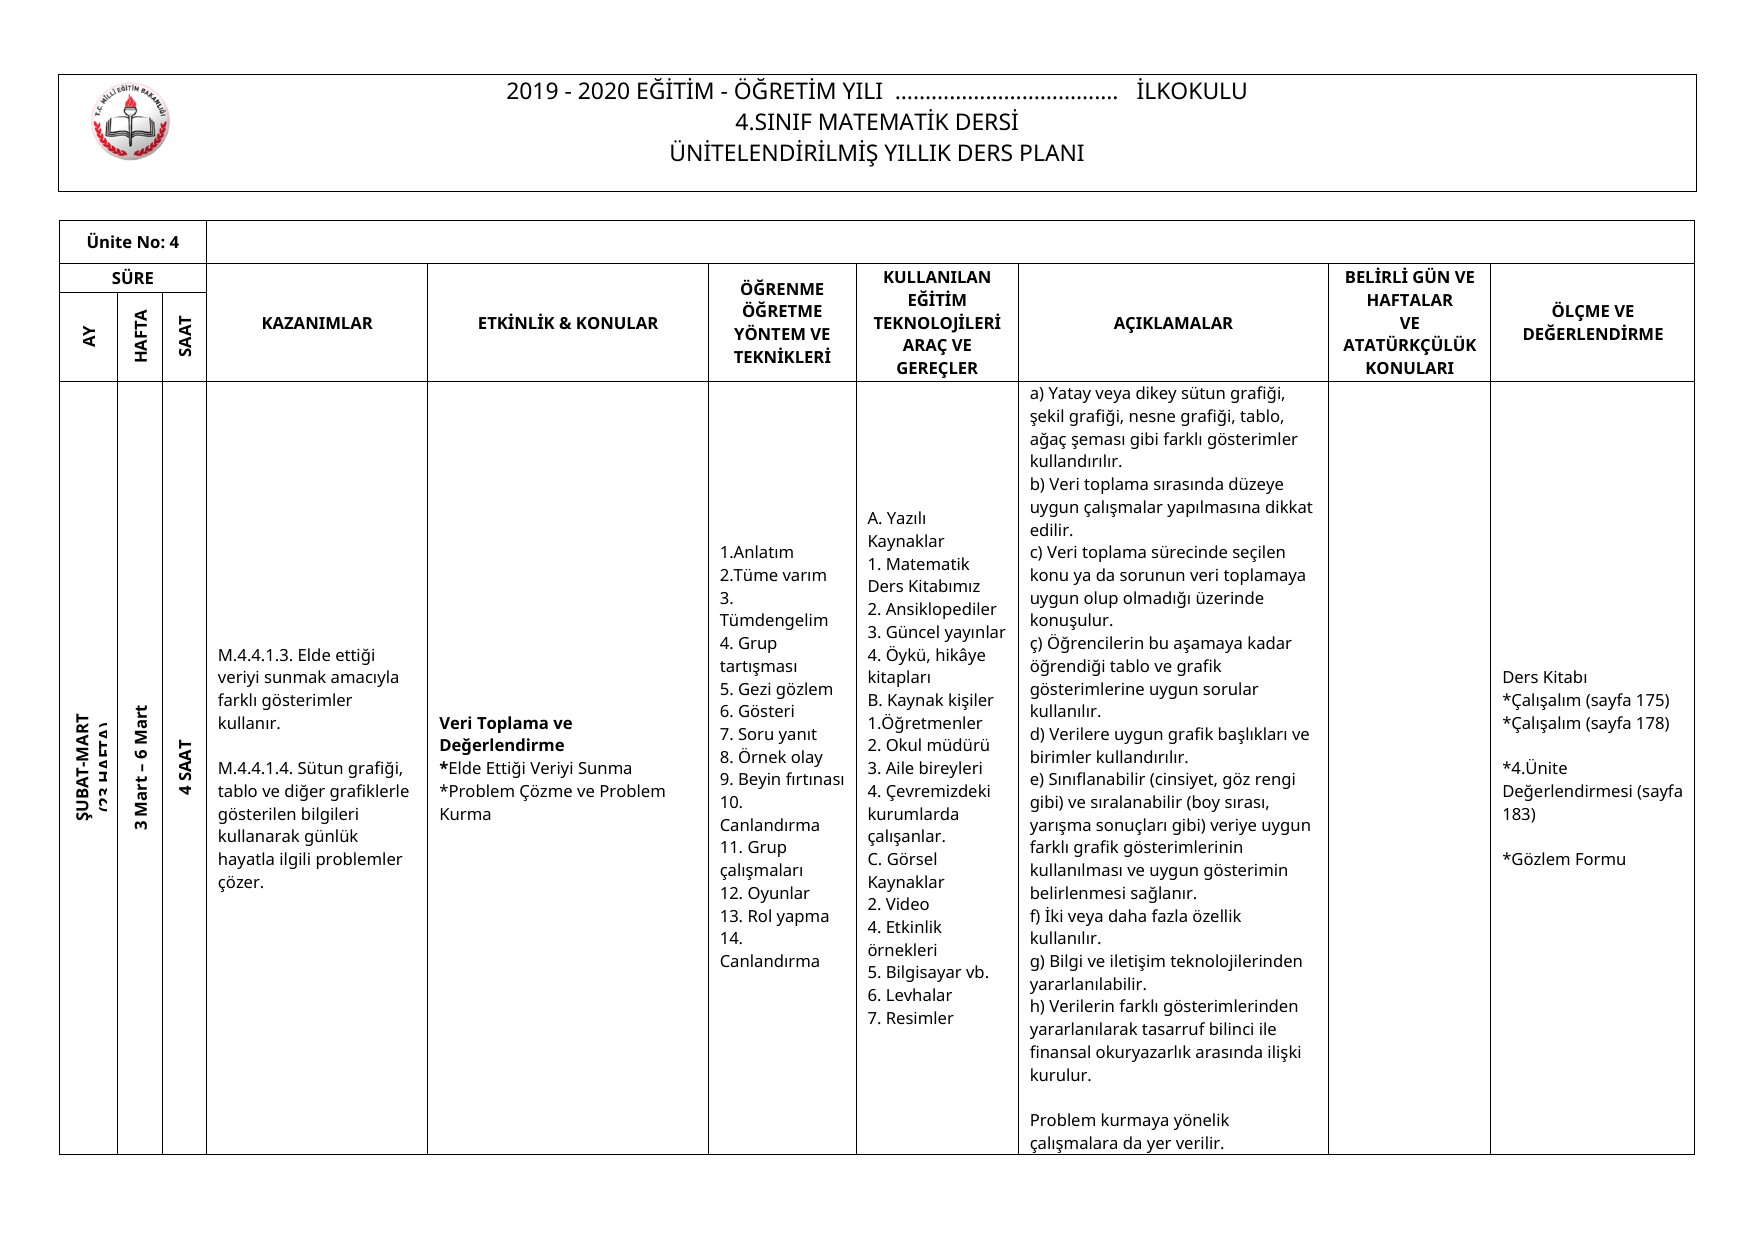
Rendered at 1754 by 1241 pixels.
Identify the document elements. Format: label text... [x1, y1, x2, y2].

table_cell [1329, 382, 1490, 1154]
table_header [207, 221, 1694, 263]
table_cell SÜRE [60, 264, 206, 292]
picture [85, 77, 175, 167]
table_cell ŞUBAT-MART (23.HAFTA) [60, 382, 117, 1154]
table_cell Ders Kitabı *Çalışalım (sayfa 175) *Çalışalım (sayfa 178) *4.Ünite Değerlendirmesi (sayfa 183) *Gözlem Formu [1491, 382, 1694, 1154]
table_cell A. Yazılı Kaynaklar 1. Matematik Ders Kitabımız 2. Ansiklopediler 3. Güncel yayınlar 4. Öykü, hikâye kitapları B. Kaynak kişiler 1.Öğretmenler 2. Okul müdürü 3. Aile bireyleri 4. Çevremizdeki kurumlarda çalışanlar. C. Görsel Kaynaklar 2. Video 4. Etkinlik örnekleri 5. Bilgisayar vb. 6. Levhalar 7. Resimler [857, 382, 1018, 1154]
table_cell KULLANILAN EĞİTİM TEKNOLOJİLERİ ARAÇ VE GEREÇLER [857, 264, 1018, 381]
table_cell AY [60, 293, 117, 381]
table_cell 3 Mart – 6 Mart [118, 382, 162, 1154]
table_cell SAAT [163, 293, 206, 381]
table_cell ÖLÇME VE DEĞERLENDİRME [1491, 264, 1694, 381]
table_cell M.4.4.1.3. Elde ettiği veriyi sunmak amacıyla farklı gösterimler kullanır. M.4.4.1.4. Sütun grafiği, tablo ve diğer grafiklerle gösterilen bilgileri kullanarak günlük hayatla ilgili problemler çözer. [207, 382, 427, 1154]
table_cell 4 SAAT [163, 382, 206, 1154]
table_cell HAFTA [118, 293, 162, 381]
table_cell KAZANIMLAR [207, 264, 427, 381]
table_cell BELİRLİ GÜN VE HAFTALAR VE ATATÜRKÇÜLÜK KONULARI [1329, 264, 1490, 381]
table_cell ETKİNLİK & KONULAR [428, 264, 708, 381]
table_cell ÖĞRENME ÖĞRETME YÖNTEM VE TEKNİKLERİ [709, 264, 856, 381]
table_cell 1.Anlatım 2.Tüme varım 3. Tümdengelim 4. Grup tartışması 5. Gezi gözlem 6. Gösteri 7. Soru yanıt 8. Örnek olay 9. Beyin fırtınası 10. Canlandırma 11. Grup çalışmaları 12. Oyunlar 13. Rol yapma 14. Canlandırma [709, 382, 856, 1154]
table_cell AÇIKLAMALAR [1019, 264, 1328, 381]
table_cell a) Yatay veya dikey sütun grafiği, şekil grafiği, nesne grafiği, tablo, ağaç şeması gibi farklı gösterimler kullandırılır. b) Veri toplama sırasında düzeye uygun çalışmalar yapılmasına dikkat edilir. c) Veri toplama sürecinde seçilen konu ya da sorunun veri toplamaya uygun olup olmadığı üzerinde konuşulur. ç) Öğrencilerin bu aşamaya kadar öğrendiği tablo ve grafik gösterimlerine uygun sorular kullanılır. d) Verilere uygun grafik başlıkları ve birimler kullandırılır. e) Sınıflanabilir (cinsiyet, göz rengi gibi) ve sıralanabilir (boy sırası, yarışma sonuçları gibi) veriye uygun farklı grafik gösterimlerinin kullanılması ve uygun gösterimin belirlenmesi sağlanır. f) İki veya daha fazla özellik kullanılır. g) Bilgi ve iletişim teknolojilerinden yararlanılabilir. h) Verilerin farklı gösterimlerinden yararlanılarak tasarruf bilinci ile finansal okuryazarlık arasında ilişki kurulur. Problem kurmaya yönelik çalışmalara da yer verilir. [1019, 382, 1328, 1154]
table_header Ünite No: 4 [60, 221, 206, 263]
table_cell Veri Toplama ve Değerlendirme *Elde Ettiği Veriyi Sunma *Problem Çözme ve Problem Kurma [428, 382, 708, 1154]
